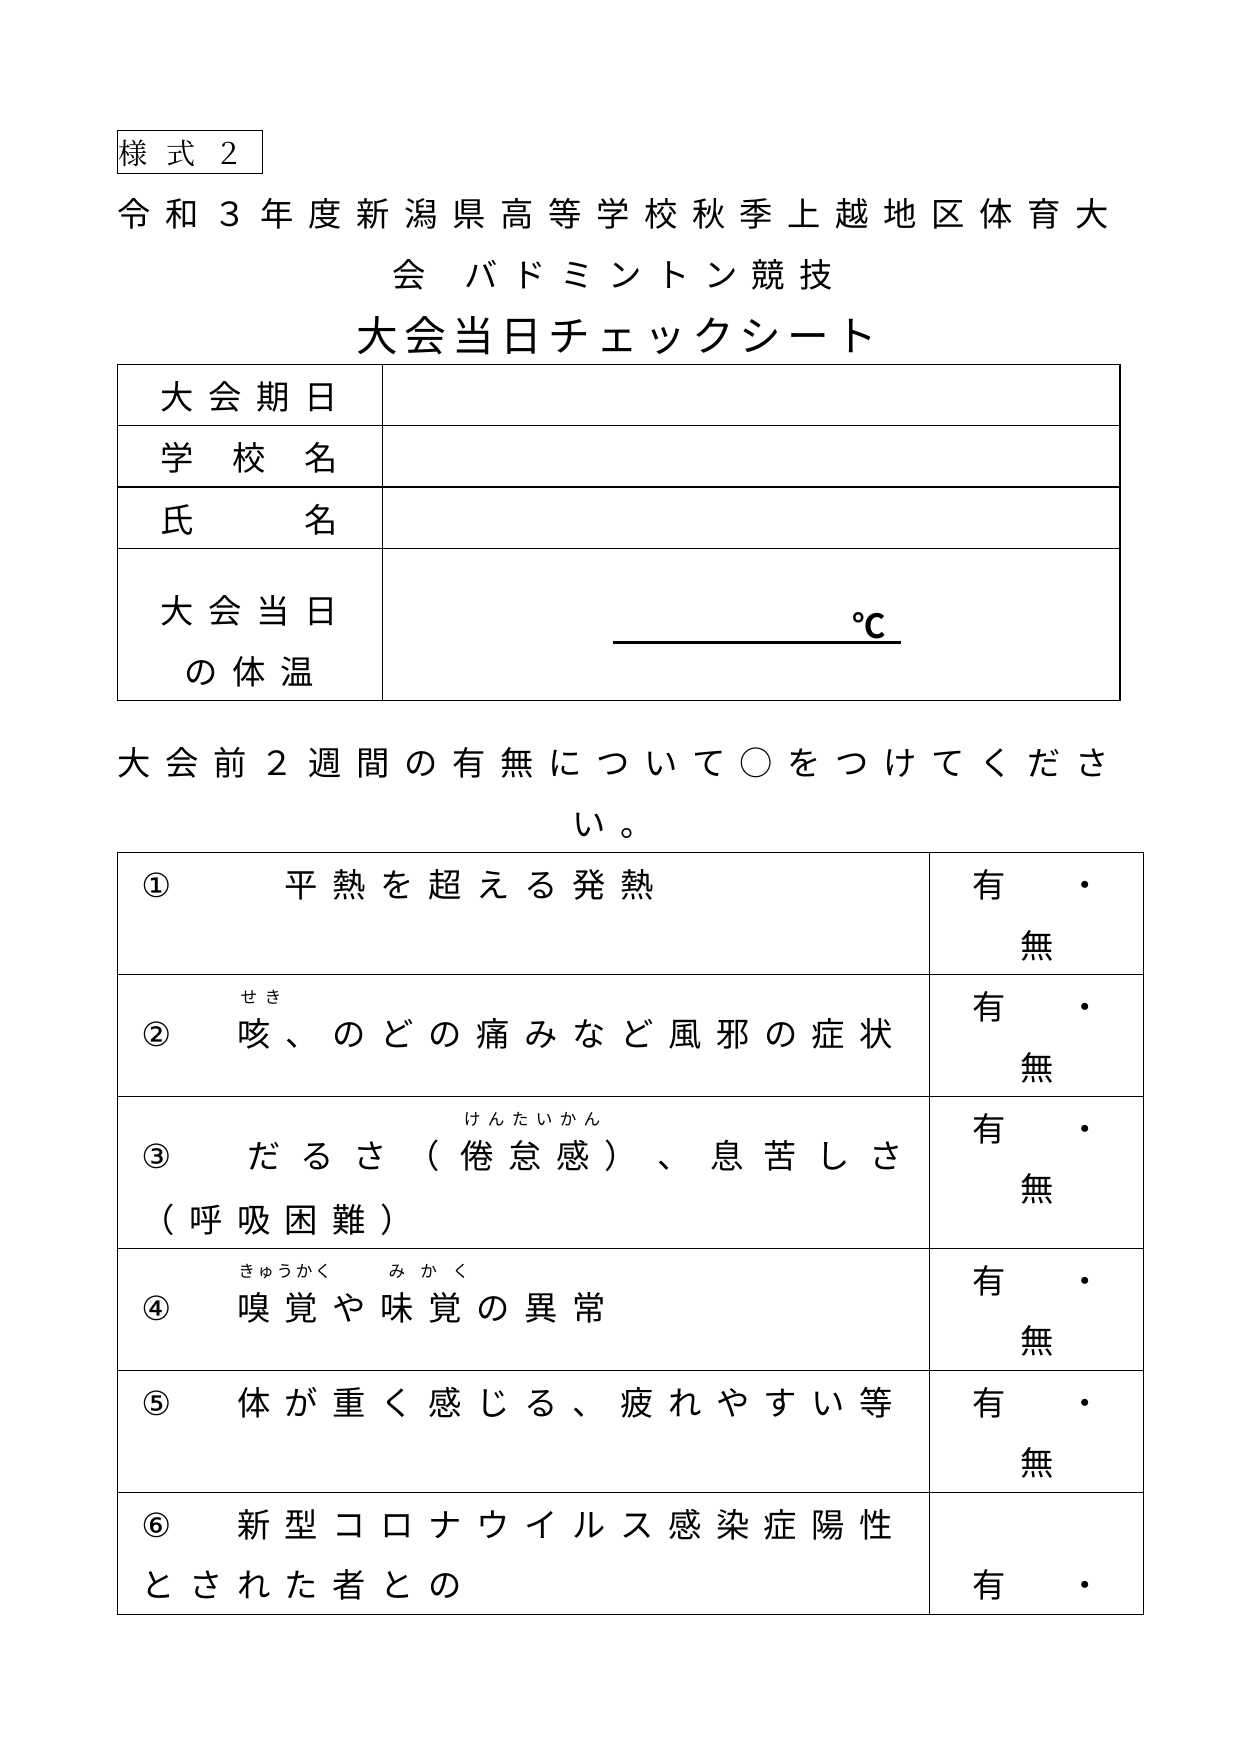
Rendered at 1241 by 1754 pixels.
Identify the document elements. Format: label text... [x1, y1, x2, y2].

table_cell 有 ・ 無 [930, 1493, 1143, 1613]
table_cell ℃ [383, 549, 1119, 700]
table_cell [383, 488, 1119, 548]
table_cell 氏 名 [118, 488, 382, 548]
table_cell ③ だるさ（）、息苦しさ（呼吸困難） [118, 1097, 929, 1248]
table_cell ⑤ 体が重く感じる、疲れやすい等 [118, 1371, 929, 1492]
table_cell ② 、のどの痛みなど風邪の症状 [118, 975, 929, 1096]
table_header 有 ・ 無 [930, 853, 1143, 974]
table_header 平熱を超える発熱 [118, 853, 929, 974]
table_cell 有 ・ 無 [930, 1097, 1143, 1248]
table_header [383, 365, 1119, 425]
table_cell 有 ・ 無 [930, 975, 1143, 1096]
table_cell 有 ・ 無 [930, 1371, 1143, 1492]
table_cell [383, 426, 1119, 486]
table_cell 有 ・ 無 [930, 1249, 1143, 1370]
text 令和３年度新潟県高等学校秋季上越地区体育大会 バドミントン競技 [117, 182, 1123, 303]
text 様式２ [117, 122, 1123, 182]
table_cell 学 校 名 [118, 426, 382, 486]
table_cell 大会当日の体温 [118, 549, 382, 700]
text 大会当日チェックシート [117, 303, 1123, 363]
text 大会前２週間の有無について○をつけてください。 [117, 731, 1123, 852]
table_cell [118, 1493, 929, 1613]
table_cell ④ やの異常 [118, 1249, 929, 1370]
table_header 大会期日 [118, 365, 382, 425]
